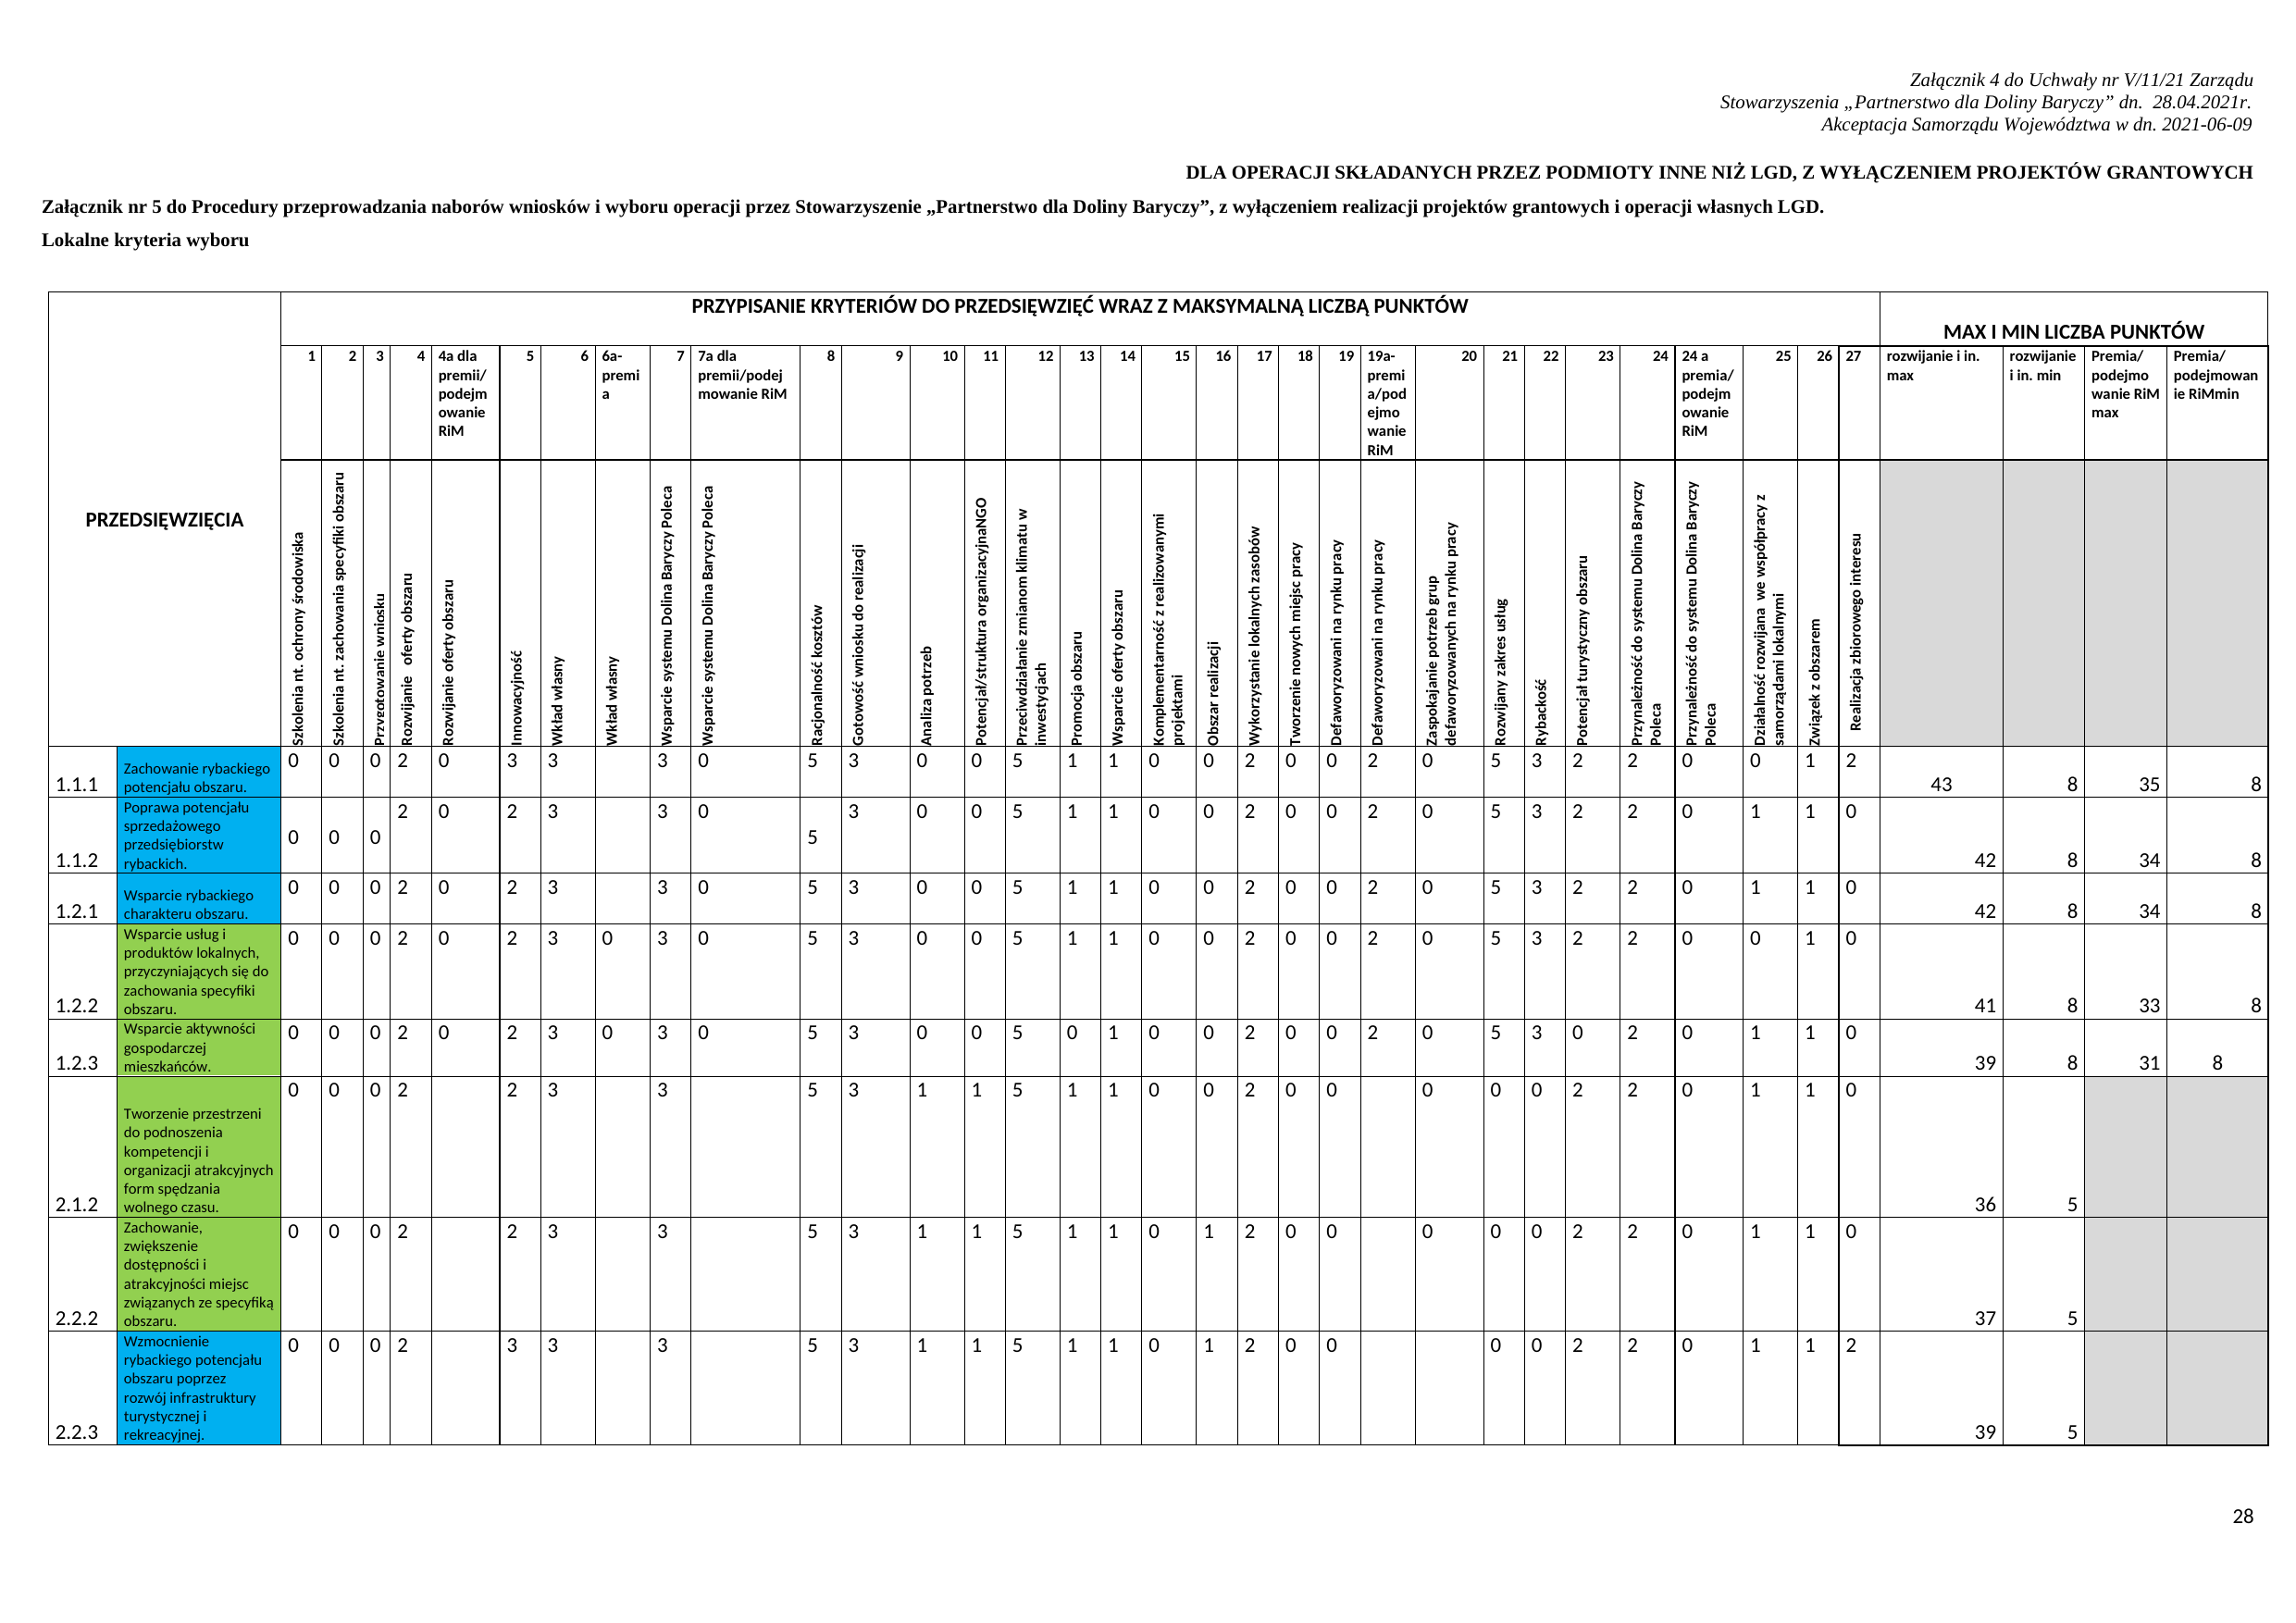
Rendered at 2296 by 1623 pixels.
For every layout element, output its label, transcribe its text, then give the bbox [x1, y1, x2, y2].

table_cell 2 [1566, 1218, 1620, 1331]
table_cell 0 [322, 747, 363, 797]
table_cell 0 [1061, 1020, 1100, 1075]
table_cell 39 [1880, 1020, 2003, 1075]
table_cell 3 [842, 747, 910, 797]
table_cell 3 [541, 924, 595, 1019]
table_cell 3 [842, 798, 910, 873]
table_cell 0 [1320, 1077, 1360, 1217]
table_cell 2 [1238, 798, 1278, 873]
table_cell 0 [1142, 798, 1196, 873]
table_cell rozwijanie i in. max [1880, 347, 2003, 459]
table_cell 0 [281, 1020, 321, 1075]
table_cell 25 [1744, 346, 1797, 459]
table_cell Wkład własny [541, 461, 595, 746]
table_cell Rozwijany zakres usług [1484, 461, 1524, 746]
table_cell 11 [965, 346, 1005, 459]
table_cell 0 [1416, 747, 1483, 797]
table_cell 19a- premia/podejmowanie RiM [1361, 346, 1415, 459]
table_cell Wsparcie systemu Dolina Baryczy Poleca [691, 461, 800, 746]
table_cell 3 [1525, 924, 1565, 1019]
table_cell Wsparcie oferty obszaru [1101, 461, 1141, 746]
table_cell 23 [1566, 346, 1620, 459]
table_cell 2 [1620, 1332, 1674, 1444]
table_cell 36 [1880, 1077, 2003, 1217]
table_cell 1 [1061, 924, 1100, 1019]
table_cell [596, 747, 650, 797]
table_cell 0 [1484, 1218, 1524, 1331]
table_cell 3 [541, 747, 595, 797]
table_cell 0 [1142, 873, 1196, 923]
table_cell 0 [1840, 798, 1880, 873]
table_cell 0 [432, 798, 499, 873]
table_cell 2 [1361, 747, 1415, 797]
table_cell 1 [1798, 1077, 1838, 1217]
table_cell 0 [1279, 798, 1319, 873]
table_cell 0 [1142, 1020, 1196, 1075]
table_cell 0 [322, 1332, 363, 1444]
table_cell 5 [800, 1077, 841, 1217]
table_cell 0 [364, 1020, 390, 1075]
table_cell 0 [1676, 1077, 1743, 1217]
table_cell Premia/podejmowanie RiM max [2085, 347, 2166, 459]
table_cell 1.2.3 [49, 1020, 117, 1075]
table_cell 0 [1416, 1077, 1483, 1217]
table_cell Promocja obszaru [1061, 461, 1100, 746]
table_cell 1 [1101, 1020, 1141, 1075]
table_cell 0 [1840, 873, 1880, 923]
table_cell 0 [1142, 1332, 1196, 1444]
table_cell 0 [1676, 798, 1743, 873]
table_cell 2 [1620, 924, 1674, 1019]
table_cell [691, 1332, 800, 1444]
table_cell 2.2.3 [49, 1332, 117, 1444]
table_cell 2.1.2 [49, 1077, 117, 1217]
table_cell 1 [965, 1218, 1005, 1331]
table_cell 13 [1061, 346, 1100, 459]
table_cell 5 [800, 1020, 841, 1075]
table_cell 0 [911, 924, 964, 1019]
table_cell 1 [1744, 1020, 1797, 1075]
table_cell 1 [1744, 1218, 1797, 1331]
table_cell 1 [1101, 747, 1141, 797]
table_cell 5 [1484, 1020, 1524, 1075]
table_cell 2 [501, 924, 540, 1019]
table_cell 5 [1006, 747, 1060, 797]
table_cell 3 [842, 1020, 910, 1075]
table_cell [1361, 1077, 1415, 1217]
table_cell 3 [541, 798, 595, 873]
table_cell 3 [651, 747, 690, 797]
table_cell 0 [364, 924, 390, 1019]
table_cell 0 [322, 1218, 363, 1331]
table_cell 5 [1006, 924, 1060, 1019]
table_cell 1 [1101, 1218, 1141, 1331]
table_cell 34 [2085, 798, 2166, 873]
table_cell 5 [1006, 1077, 1060, 1217]
table_header PRZEDSIĘWZIĘCIA [49, 292, 280, 746]
table_cell 0 [364, 873, 390, 923]
table_cell 24 a premia/podejmowanie RiM [1676, 346, 1743, 459]
table_cell 0 [322, 924, 363, 1019]
table_cell 2 [1238, 747, 1278, 797]
table_cell Wkład własny [596, 461, 650, 746]
table_cell 0 [1840, 1077, 1880, 1217]
table_cell 3 [501, 1332, 540, 1444]
table_cell [432, 1218, 499, 1331]
table_cell 0 [1744, 747, 1797, 797]
table_cell Przynależność do systemu Dolina Baryczy Poleca [1676, 461, 1743, 746]
table_cell 0 [1279, 747, 1319, 797]
table_cell Tworzenie nowych miejsc pracy [1279, 461, 1319, 746]
table_cell 2 [1238, 1077, 1278, 1217]
table_cell 2 [1238, 924, 1278, 1019]
table_cell 2 [501, 1218, 540, 1331]
table_cell 9 [842, 346, 910, 459]
table_cell 0 [1142, 747, 1196, 797]
table_cell 3 [842, 873, 910, 923]
table_cell 0 [364, 1218, 390, 1331]
table_cell 4a dla premii/podejmowanie RiM [432, 346, 499, 459]
table_cell 2 [1361, 873, 1415, 923]
table_cell rozwijanie i in. min [2004, 347, 2084, 459]
table_cell 8 [2167, 747, 2267, 797]
table_cell 0 [1840, 1218, 1880, 1331]
table_cell 3 [842, 1332, 910, 1444]
table_cell 0 [1320, 1332, 1360, 1444]
table_cell 2 [1238, 1020, 1278, 1075]
table_cell 0 [965, 873, 1005, 923]
table_cell 8 [2004, 1020, 2084, 1075]
table_cell 0 [1197, 924, 1237, 1019]
table_cell 5 [1006, 1218, 1060, 1331]
table_cell 2 [391, 1077, 431, 1217]
table_cell [2167, 1218, 2267, 1331]
table_cell 3 [651, 1077, 690, 1217]
table_cell 1 [1061, 747, 1100, 797]
table_cell 5 [800, 924, 841, 1019]
table_cell [1880, 461, 2003, 746]
table_cell 8 [2004, 873, 2084, 923]
table_cell Zaspokajanie potrzeb grup defaworyzowanych na rynku pracy [1416, 461, 1483, 746]
table_cell 0 [1484, 1332, 1524, 1444]
table_cell [2085, 1077, 2166, 1217]
table_cell 2 [1840, 1332, 1880, 1444]
table_cell Defaworyzowani na rynku pracy [1361, 461, 1415, 746]
table_cell 5 [1484, 924, 1524, 1019]
table_cell 43 [1880, 747, 2003, 797]
table_cell 0 [1566, 1020, 1620, 1075]
table_cell 0 [691, 1020, 800, 1075]
table_cell 0 [911, 1020, 964, 1075]
table_cell 0 [1142, 1218, 1196, 1331]
table_cell 20 [1416, 346, 1483, 459]
table_cell 2 [322, 346, 363, 459]
table_cell [1361, 1332, 1415, 1444]
table_cell 2 [1566, 924, 1620, 1019]
table_cell 0 [1320, 1218, 1360, 1331]
table_cell 3 [651, 1218, 690, 1331]
table_cell 1 [911, 1077, 964, 1217]
table_cell 14 [1101, 346, 1141, 459]
table_cell 2 [391, 873, 431, 923]
table_cell 0 [281, 1332, 321, 1444]
table_cell 6 [541, 346, 595, 459]
table_cell 1 [1798, 747, 1838, 797]
table_cell 2.2.2 [49, 1218, 117, 1331]
table_cell 0 [1744, 924, 1797, 1019]
table_cell [596, 798, 650, 873]
table_cell 3 [541, 1077, 595, 1217]
table_cell 3 [842, 1218, 910, 1331]
table_cell Działalność rozwijana we współpracy z samorządami lokalnymi [1744, 461, 1797, 746]
table_cell 1 [1744, 1332, 1797, 1444]
table_cell 3 [651, 1020, 690, 1075]
table_header MAX I MIN LICZBA PUNKTÓW [1880, 292, 2267, 344]
table_cell 1 [1101, 924, 1141, 1019]
table_cell 0 [281, 924, 321, 1019]
table_cell 17 [1238, 346, 1278, 459]
table_cell 2 [1238, 1332, 1278, 1444]
table_cell 2 [1840, 747, 1880, 797]
table_cell 0 [281, 747, 321, 797]
table_cell 0 [1676, 1332, 1743, 1444]
table_cell 3 [651, 873, 690, 923]
table_cell 6a-premia [596, 346, 650, 459]
table_cell 0 [1197, 873, 1237, 923]
table_cell 3 [842, 924, 910, 1019]
table_cell 0 [432, 873, 499, 923]
table_cell 3 [1525, 747, 1565, 797]
table_cell 2 [501, 798, 540, 873]
table_cell 3 [1525, 1020, 1565, 1075]
table_cell 3 [1525, 873, 1565, 923]
table_cell 3 [842, 1077, 910, 1217]
table_cell 8 [2167, 924, 2267, 1019]
table_cell Innowacyjność [501, 461, 540, 746]
table_cell 0 [432, 1020, 499, 1075]
table_cell 1 [1744, 798, 1797, 873]
table_cell 0 [364, 1332, 390, 1444]
table_cell 1 [1061, 1332, 1100, 1444]
table_cell 3 [1525, 798, 1565, 873]
table_cell 0 [965, 747, 1005, 797]
table_cell 2 [1566, 1077, 1620, 1217]
table_cell [2085, 1218, 2166, 1331]
table_cell Wsparcie aktywności gospodarczej mieszkańców. [118, 1020, 280, 1075]
table_cell 0 [1279, 1332, 1319, 1444]
table_cell 2 [1566, 873, 1620, 923]
table_cell Zachowanie rybackiego potencjału obszaru. [118, 747, 280, 797]
table_cell 0 [911, 798, 964, 873]
table_cell 0 [1676, 1020, 1743, 1075]
table_cell Komplementarność z realizowanymi projektami [1142, 461, 1196, 746]
table_cell 1 [1061, 873, 1100, 923]
table_cell [432, 1332, 499, 1444]
table_cell 8 [800, 346, 841, 459]
table_cell 0 [1197, 798, 1237, 873]
table_cell 0 [364, 798, 390, 873]
table_cell 1 [1197, 1218, 1237, 1331]
table_cell 2 [391, 1020, 431, 1075]
table_cell 0 [911, 747, 964, 797]
table_cell 0 [1197, 1020, 1237, 1075]
table_cell Rozwijanie oferty obszaru [391, 461, 431, 746]
table_cell 0 [1525, 1077, 1565, 1217]
table_cell 5 [2004, 1218, 2084, 1331]
table_cell 0 [596, 924, 650, 1019]
table_cell [2085, 461, 2166, 746]
table_cell 0 [1676, 1218, 1743, 1331]
table_cell 3 [541, 1020, 595, 1075]
table_cell 16 [1197, 346, 1237, 459]
table_cell 3 [364, 346, 390, 459]
table_cell 3 [541, 1332, 595, 1444]
table_cell Premia/podejmowanie RiMmin [2167, 347, 2267, 459]
table_cell 1 [281, 346, 321, 459]
table_cell 0 [1416, 1218, 1483, 1331]
table_cell 27 [1840, 347, 1880, 459]
table_cell 21 [1484, 346, 1524, 459]
table_cell Wsparcie usług i produktów lokalnych, przyczyniających się do zachowania specyfiki obszaru. [118, 924, 280, 1019]
table_cell 2 [391, 798, 431, 873]
table_cell 5 [1006, 798, 1060, 873]
table_cell 0 [1676, 873, 1743, 923]
table_cell 0 [322, 1020, 363, 1075]
table_cell 2 [1238, 873, 1278, 923]
table_cell 2 [1361, 924, 1415, 1019]
table_cell 0 [1197, 1077, 1237, 1217]
table_cell 1 [1101, 873, 1141, 923]
table_cell 1.1.1 [49, 747, 117, 797]
table_cell 5 [1484, 873, 1524, 923]
table_cell 2 [1566, 1332, 1620, 1444]
table_cell 1 [1061, 798, 1100, 873]
table_cell Analiza potrzeb [911, 461, 964, 746]
table_header PRZYPISANIE KRYTERIÓW DO PRZEDSIĘWZIĘĆ WRAZ Z MAKSYMALNĄ LICZBĄ PUNKTÓW [281, 292, 1880, 344]
table_cell 0 [281, 798, 321, 873]
table_cell 1 [1061, 1077, 1100, 1217]
table_cell 2 [1620, 798, 1674, 873]
table_cell 5 [1484, 798, 1524, 873]
table_cell 0 [1142, 924, 1196, 1019]
table_cell 0 [1279, 873, 1319, 923]
table_cell 5 [1006, 1332, 1060, 1444]
table_cell 1 [1101, 798, 1141, 873]
table_cell [1361, 1218, 1415, 1331]
table_cell 2 [1620, 747, 1674, 797]
table_cell Przeciwdziałanie zmianom klimatu w inwestycjach [1006, 461, 1060, 746]
table_cell 0 [322, 798, 363, 873]
table_cell 0 [1416, 798, 1483, 873]
table_cell [596, 1332, 650, 1444]
table_cell 0 [322, 873, 363, 923]
table_cell 1 [1744, 873, 1797, 923]
table_cell Przynależność do systemu Dolina Baryczy Poleca [1620, 461, 1674, 746]
table_cell 2 [391, 1218, 431, 1331]
table_cell 2 [1566, 798, 1620, 873]
table_cell 3 [651, 924, 690, 1019]
table_cell 0 [1279, 1218, 1319, 1331]
table_cell 2 [501, 1077, 540, 1217]
table_cell 1 [965, 1077, 1005, 1217]
table_cell 1.1.2 [49, 798, 117, 873]
table_cell 31 [2085, 1020, 2166, 1075]
table_cell 3 [651, 1332, 690, 1444]
table_cell 18 [1279, 346, 1319, 459]
table_cell 2 [501, 873, 540, 923]
table_cell 5 [800, 1218, 841, 1331]
table_cell Przygotowanie wniosku [364, 461, 390, 746]
table_cell 0 [1320, 873, 1360, 923]
table_cell 0 [1416, 1020, 1483, 1075]
table_cell [596, 1218, 650, 1331]
table_cell 0 [1197, 747, 1237, 797]
table_cell 0 [1320, 924, 1360, 1019]
table_cell 1 [1744, 1077, 1797, 1217]
table_cell 0 [1320, 1020, 1360, 1075]
table_cell Rybackość [1525, 461, 1565, 746]
table_cell 0 [1676, 747, 1743, 797]
table_cell [691, 1077, 800, 1217]
table_cell 5 [1484, 747, 1524, 797]
table_cell Związek z obszarem [1798, 461, 1838, 746]
table_cell 0 [596, 1020, 650, 1075]
table_cell [2004, 461, 2084, 746]
table_cell 0 [432, 747, 499, 797]
table_cell 37 [1880, 1218, 2003, 1331]
table_cell 7 [651, 346, 690, 459]
table_cell 2 [1620, 1077, 1674, 1217]
table_cell 0 [364, 1077, 390, 1217]
table_cell 5 [800, 873, 841, 923]
table_cell 5 [1006, 1020, 1060, 1075]
table_cell Poprawa potencjału sprzedażowego przedsiębiorstw rybackich. [118, 798, 280, 873]
table_cell 8 [2167, 798, 2267, 873]
table_cell 0 [965, 924, 1005, 1019]
table_cell 42 [1880, 798, 2003, 873]
table_cell Gotowość wniosku do realizacji [842, 461, 910, 746]
table_cell 7a dla premii/podejmowanie RiM [691, 346, 800, 459]
table_cell 8 [2004, 747, 2084, 797]
table_cell Zachowanie, zwiększenie dostępności i atrakcyjności miejsc związanych ze specyfiką obszaru. [118, 1218, 280, 1331]
table_cell 5 [501, 346, 540, 459]
table_cell 0 [691, 924, 800, 1019]
table_cell 2 [391, 747, 431, 797]
table_cell 3 [501, 747, 540, 797]
table_cell 3 [541, 873, 595, 923]
table_cell 2 [1238, 1218, 1278, 1331]
table_cell Realizacja zbiorowego interesu [1840, 461, 1880, 746]
table_cell 5 [2004, 1077, 2084, 1217]
table_cell 1 [911, 1332, 964, 1444]
table_cell [2167, 461, 2267, 746]
table_cell 1 [911, 1218, 964, 1331]
table_cell 12 [1006, 346, 1060, 459]
table_cell 8 [2004, 798, 2084, 873]
table_cell 2 [391, 924, 431, 1019]
table_cell 5 [800, 747, 841, 797]
table_cell 0 [965, 1020, 1005, 1075]
table_cell 0 [1525, 1332, 1565, 1444]
table_cell 0 [1840, 924, 1880, 1019]
table_cell Potencjał/struktura organizacyjnaNGO [965, 461, 1005, 746]
table_cell 0 [911, 873, 964, 923]
table_cell 8 [2004, 924, 2084, 1019]
table_cell 24 [1620, 346, 1674, 459]
table_cell 0 [1279, 1020, 1319, 1075]
table_cell 0 [691, 798, 800, 873]
table_cell 35 [2085, 747, 2166, 797]
table_cell 2 [1620, 1020, 1674, 1075]
table_cell 1 [1798, 1332, 1838, 1444]
table_cell Defaworyzowani na rynku pracy [1320, 461, 1360, 746]
table_cell 0 [281, 1218, 321, 1331]
table_cell 19 [1320, 346, 1360, 459]
table_cell 22 [1525, 346, 1565, 459]
table_cell 0 [1320, 798, 1360, 873]
table_cell 39 [1880, 1332, 2003, 1444]
table_cell 1 [1061, 1218, 1100, 1331]
table_cell Wsparcie rybackiego charakteru obszaru. [118, 873, 280, 923]
table_cell 26 [1798, 346, 1838, 459]
table_cell 2 [1566, 747, 1620, 797]
table_cell 2 [391, 1332, 431, 1444]
table_cell 3 [651, 798, 690, 873]
table_cell 0 [1142, 1077, 1196, 1217]
table_cell 0 [691, 873, 800, 923]
table_cell 0 [281, 1077, 321, 1217]
table_cell 0 [1525, 1218, 1565, 1331]
table_cell 1.2.2 [49, 924, 117, 1019]
table_cell [2167, 1332, 2267, 1444]
table_cell 8 [2167, 1020, 2267, 1075]
table_cell [596, 1077, 650, 1217]
table_cell [432, 1077, 499, 1217]
table_cell 2 [1361, 798, 1415, 873]
table_cell 1 [1798, 924, 1838, 1019]
table_cell 2 [1620, 873, 1674, 923]
table_cell Tworzenie przestrzeni do podnoszenia kompetencji i organizacji atrakcyjnych form spędzania wolnego czasu. [118, 1077, 280, 1217]
table_cell [596, 873, 650, 923]
table_cell Rozwijanie oferty obszaru [432, 461, 499, 746]
table_cell 0 [432, 924, 499, 1019]
table_cell 0 [1416, 924, 1483, 1019]
table_cell 5 [2004, 1332, 2084, 1444]
table_cell Szkolenia nt. zachowania specyfiki obszaru [322, 461, 363, 746]
table_cell 8 [2167, 873, 2267, 923]
table_cell 1 [1798, 1020, 1838, 1075]
table_cell 1 [1101, 1332, 1141, 1444]
table_cell 42 [1880, 873, 2003, 923]
table_cell 0 [281, 873, 321, 923]
table_cell [2167, 1077, 2267, 1217]
table_cell 1 [1798, 1218, 1838, 1331]
table_cell 10 [911, 346, 964, 459]
table_cell 1 [1798, 798, 1838, 873]
table_cell Potencjał turystyczny obszaru [1566, 461, 1620, 746]
table_cell [2085, 1332, 2166, 1444]
table_cell 0 [1279, 924, 1319, 1019]
table_cell 2 [1620, 1218, 1674, 1331]
table_cell 41 [1880, 924, 2003, 1019]
table_cell 2 [1361, 1020, 1415, 1075]
table_cell 0 [1676, 924, 1743, 1019]
table_cell 1 [1197, 1332, 1237, 1444]
table_cell 5 [800, 798, 841, 873]
table_cell 15 [1142, 346, 1196, 459]
table_cell 0 [965, 798, 1005, 873]
table_cell 0 [1484, 1077, 1524, 1217]
table_cell [691, 1218, 800, 1331]
table_cell Racjonalność kosztów [800, 461, 841, 746]
table_cell 1 [1798, 873, 1838, 923]
table_cell 1 [1101, 1077, 1141, 1217]
table_cell 0 [322, 1077, 363, 1217]
table_cell 0 [691, 747, 800, 797]
table_cell 4 [391, 346, 431, 459]
table_cell 1 [965, 1332, 1005, 1444]
table_cell 0 [1416, 873, 1483, 923]
table_cell 0 [1279, 1077, 1319, 1217]
table_cell 2 [501, 1020, 540, 1075]
table_cell 5 [1006, 873, 1060, 923]
table_cell Wzmocnienie rybackiego potencjału obszaru poprzez rozwój infrastruktury turystycznej i rekreacyjnej. [118, 1332, 280, 1444]
table_cell [1416, 1332, 1483, 1444]
table_cell Obszar realizacji [1197, 461, 1237, 746]
table_cell 0 [1320, 747, 1360, 797]
table_cell 3 [541, 1218, 595, 1331]
table_cell 0 [1840, 1020, 1880, 1075]
table_cell Wykorzystanie lokalnych zasobów [1238, 461, 1278, 746]
table_cell 5 [800, 1332, 841, 1444]
table_cell 1.2.1 [49, 873, 117, 923]
table_cell Wsparcie systemu Dolina Baryczy Poleca [651, 461, 690, 746]
table_cell 33 [2085, 924, 2166, 1019]
table_cell 34 [2085, 873, 2166, 923]
table_cell Szkolenia nt. ochrony środowiska [281, 461, 321, 746]
table_cell 0 [364, 747, 390, 797]
